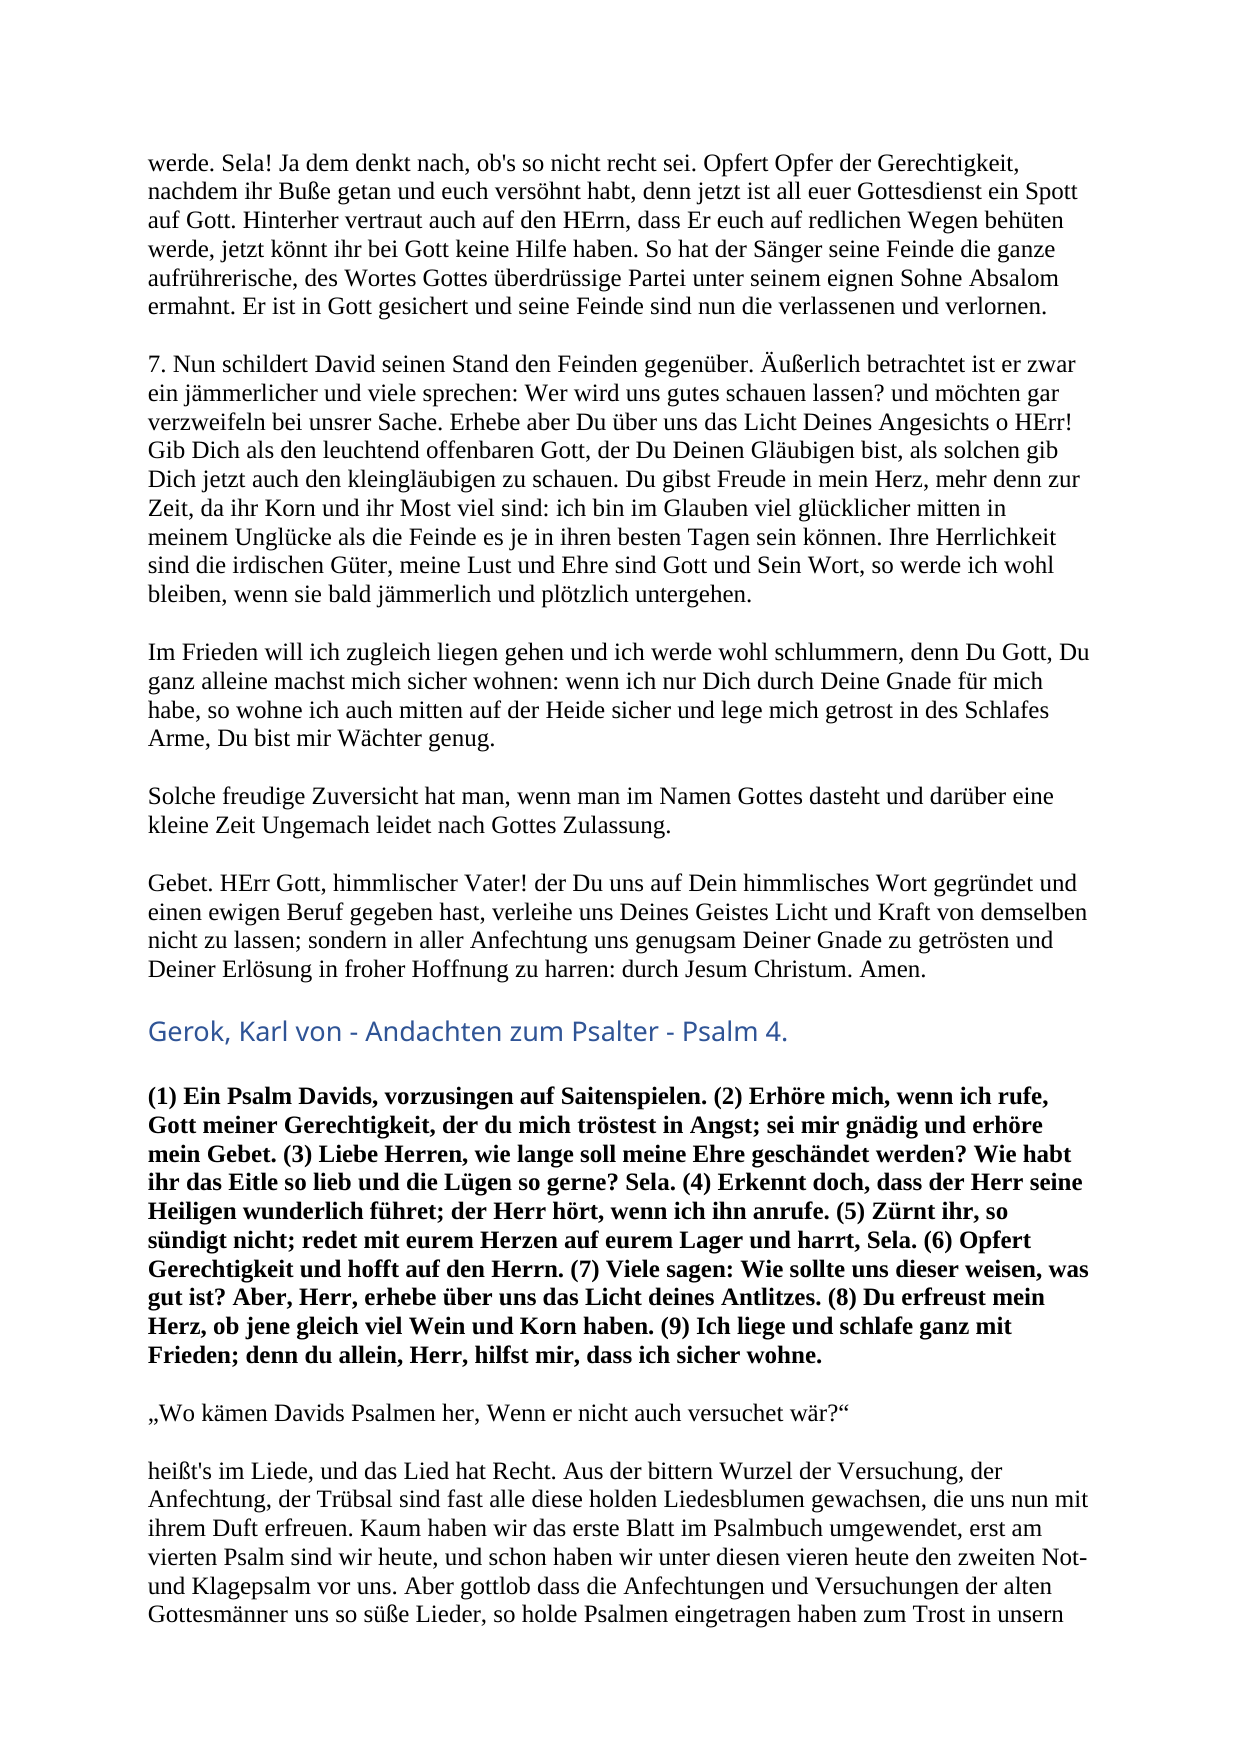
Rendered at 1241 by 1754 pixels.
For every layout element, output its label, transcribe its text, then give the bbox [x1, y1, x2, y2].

text „Wo kämen Davids Psalmen her, Wenn er nicht auch versuchet wär?“ [148, 1398, 1093, 1427]
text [148, 148, 1093, 320]
text (1) Ein Psalm Davids, vorzusingen auf Saitenspielen. (2) Erhöre mich, wenn ich rufe, Gott meiner Gerechtigkeit, der du mich tröstest in Angst; sei mir gnädig und erhöre mein Gebet. (3) Liebe Herren, wie lange soll meine Ehre geschändet werden? Wie habt ihr das Eitle so lieb und die Lügen so gerne? Sela. (4) Erkennt doch, dass der Herr seine Heiligen wunderlich führet; der Herr hört, wenn ich ihn anrufe. (5) Zürnt ihr, so sündigt nicht; redet mit eurem Herzen auf eurem Lager und harrt, Sela. (6) Opfert Gerechtigkeit und hofft auf den Herrn. (7) Viele sagen: Wie sollte uns dieser weisen, was gut ist? Aber, Herr, erhebe über uns das Licht deines Antlitzes. (8) Du erfreust mein Herz, ob jene gleich viel Wein und Korn haben. (9) Ich liege und schlafe ganz mit Frieden; denn du allein, Herr, hilfst mir, dass ich sicher wohne. [148, 1081, 1093, 1369]
text Im Frieden will ich zugleich liegen gehen und ich werde wohl schlummern, denn Du Gott, Du ganz alleine machst mich sicher wohnen: wenn ich nur Dich durch Deine Gnade für mich habe, so wohne ich auch mitten auf der Heide sicher und lege mich getrost in des Schlafes Arme, Du bist mir Wächter genug. [148, 637, 1093, 752]
text 7. Nun schildert David seinen Stand den Feinden gegenüber. Äußerlich betrachtet ist er zwar ein jämmerlicher und viele sprechen: Wer wird uns gutes schauen lassen? und möchten gar verzweifeln bei unsrer Sache. Erhebe aber Du über uns das Licht Deines Angesichts o HErr! Gib Dich als den leuchtend offenbaren Gott, der Du Deinen Gläubigen bist, als solchen gib Dich jetzt auch den kleingläubigen zu schauen. Du gibst Freude in mein Herz, mehr denn zur Zeit, da ihr Korn und ihr Most viel sind: ich bin im Glauben viel glücklicher mitten in meinem Unglücke als die Feinde es je in ihren besten Tagen sein können. Ihre Herrlichkeit sind die irdischen Güter, meine Lust und Ehre sind Gott und Sein Wort, so werde ich wohl bleiben, wenn sie bald jämmerlich und plötzlich untergehen. [148, 349, 1093, 608]
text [148, 1456, 1093, 1628]
text Solche freudige Zuversicht hat man, wenn man im Namen Gottes dasteht und darüber eine kleine Zeit Ungemach leidet nach Gottes Zulassung. [148, 781, 1093, 839]
subtitle Gerok, Karl von - Andachten zum Psalter - Psalm 4. [148, 1012, 1093, 1049]
text Gebet. HErr Gott, himmlischer Vater! der Du uns auf Dein himmlisches Wort gegründet und einen ewigen Beruf gegeben hast, verleihe uns Deines Geistes Licht und Kraft von demselben nicht zu lassen; sondern in aller Anfechtung uns genugsam Deiner Gnade zu getrösten und Deiner Erlösung in froher Hoffnung zu harren: durch Jesum Christum. Amen. [148, 868, 1093, 983]
